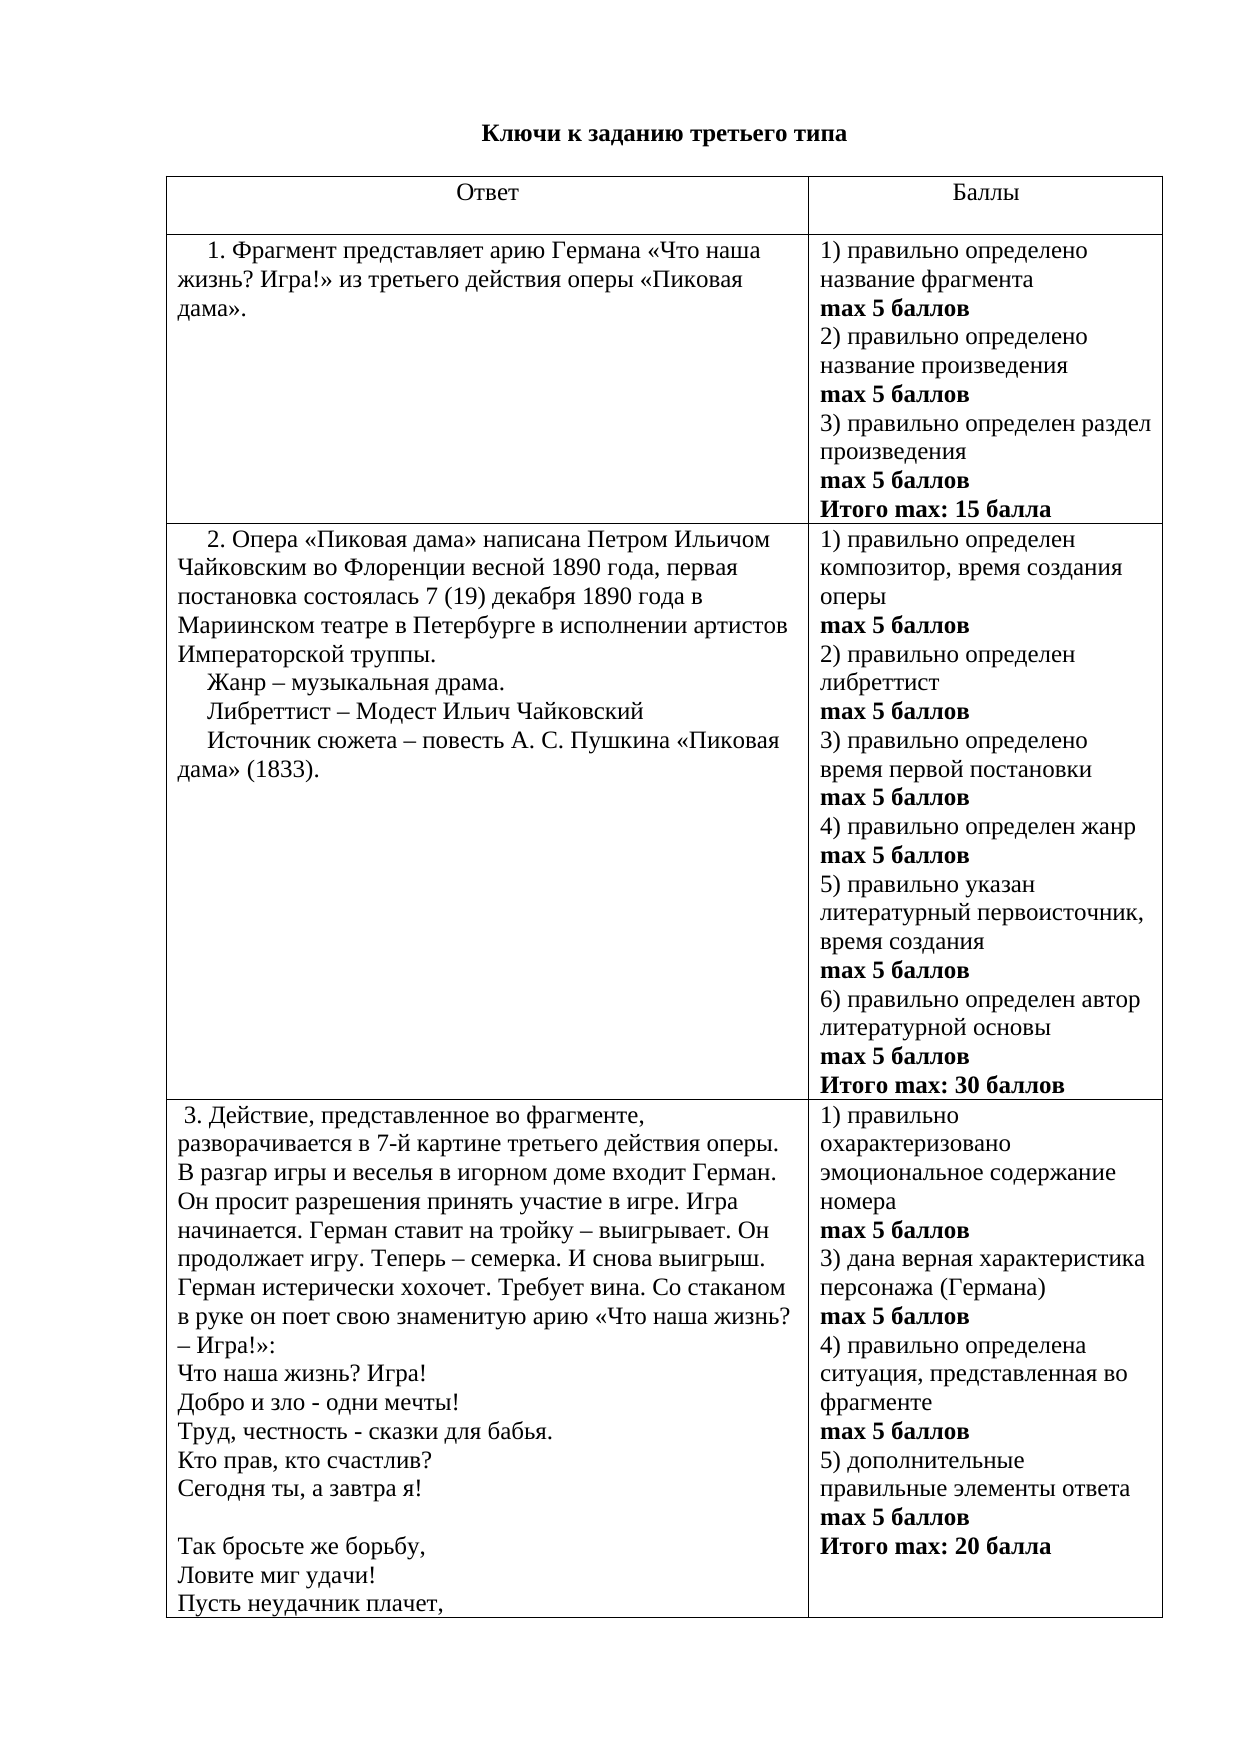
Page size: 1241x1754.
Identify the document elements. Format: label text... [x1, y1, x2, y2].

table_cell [809, 1100, 1162, 1617]
table_header Ответ [167, 177, 808, 234]
table_cell 1. Фрагмент представляет арию Германа «Что наша жизнь? Игра!» из третьего действия оперы «Пиковая дама». [167, 235, 808, 523]
text Ключи к заданию третьего типа [177, 118, 1152, 147]
table_cell 1) правильно определено название фрагмента max 5 баллов 2) правильно определено название произведения max 5 баллов 3) правильно определен раздел произведения max 5 баллов Итого max: 15 балла [809, 235, 1162, 523]
table_cell 2. Опера «Пиковая дама» написана Петром Ильичом Чайковским во Флоренции весной 1890 года, первая постановка состоялась 7 (19) декабря 1890 года в Мариинском театре в Петербурге в исполнении артистов Императорской труппы. Жанр – музыкальная драма. Либреттист – Модест Ильич Чайковский Источник сюжета – повесть А. С. Пушкина «Пиковая дама» (1833). [167, 524, 808, 1099]
table_cell 1) правильно определен композитор, время создания оперы max 5 баллов 2) правильно определен либреттист max 5 баллов 3) правильно определено время первой постановки max 5 баллов 4) правильно определен жанр max 5 баллов 5) правильно указан литературный первоисточник, время создания max 5 баллов 6) правильно определен автор литературной основы max 5 баллов Итого max: 30 баллов [809, 524, 1162, 1099]
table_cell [167, 1100, 808, 1617]
table_header Баллы [809, 177, 1162, 234]
